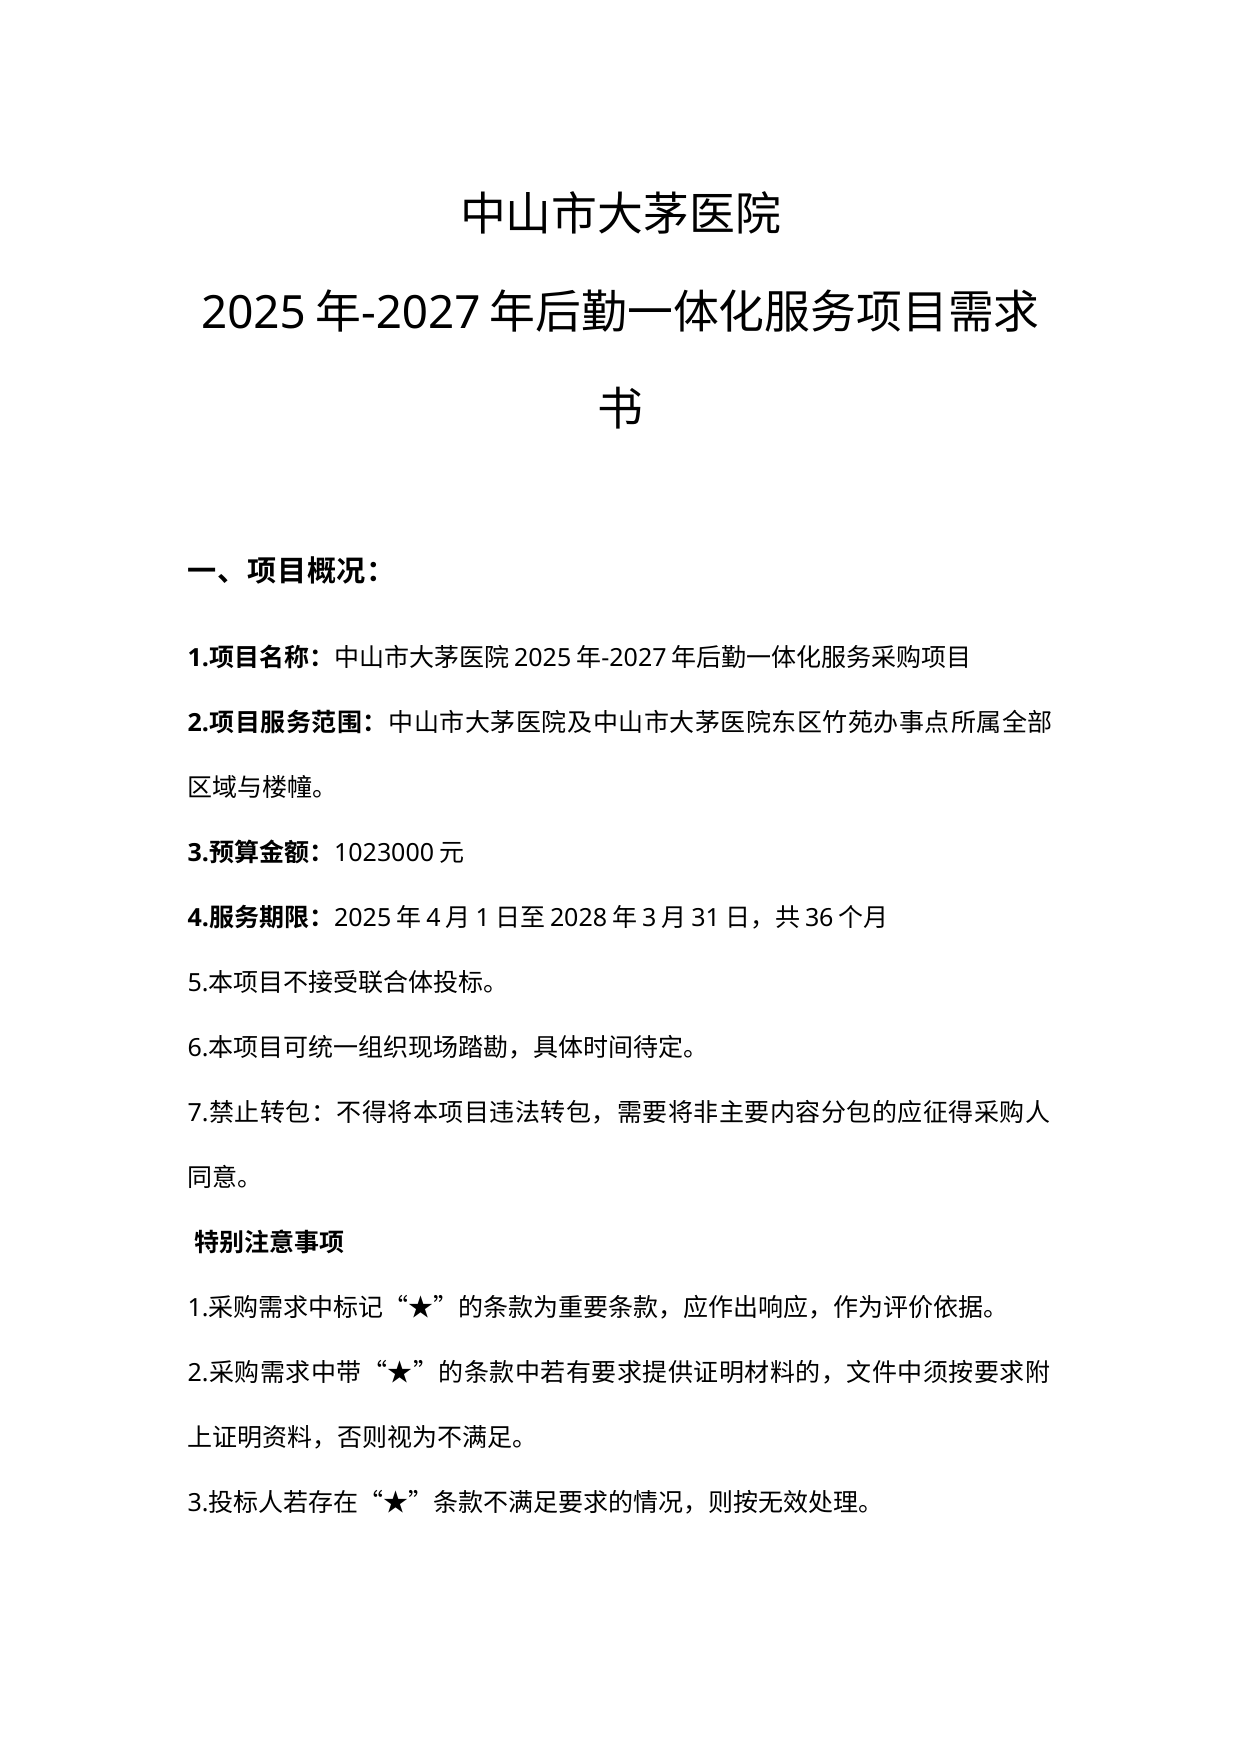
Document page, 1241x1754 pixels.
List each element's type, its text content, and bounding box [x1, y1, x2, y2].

text 5.本项目不接受联合体投标。 [187, 948, 1053, 1013]
text 7.禁止转包：不得将本项目违法转包，需要将非主要内容分包的应征得采购人同意。 [187, 1078, 1053, 1208]
text 3.预算金额：1023000元 [187, 818, 1053, 883]
text 2.采购需求中带“★”的条款中若有要求提供证明材料的，文件中须按要求附上证明资料，否则视为不满足。 [187, 1338, 1053, 1468]
text 1.采购需求中标记“★”的条款为重要条款，应作出响应，作为评价依据。 [187, 1273, 1053, 1338]
text 2025年-2027年后勤一体化服务项目需求书 [187, 259, 1053, 454]
text 2.项目服务范围：中山市大茅医院及中山市大茅医院东区竹苑办事点所属全部区域与楼幢。 [187, 688, 1053, 818]
text 6.本项目可统一组织现场踏勘，具体时间待定。 [187, 1013, 1053, 1078]
text 4.服务期限：2025年4月1日至2028年3月31日，共36个月 [187, 883, 1053, 948]
text 3.投标人若存在“★”条款不满足要求的情况，则按无效处理。 [187, 1468, 1053, 1533]
text 1.项目名称：中山市大茅医院2025年-2027年后勤一体化服务采购项目 [187, 623, 1053, 688]
text 特别注意事项 [187, 1208, 1053, 1273]
text 中山市大茅医院 [187, 162, 1053, 259]
list 项目概况： [187, 536, 1050, 601]
